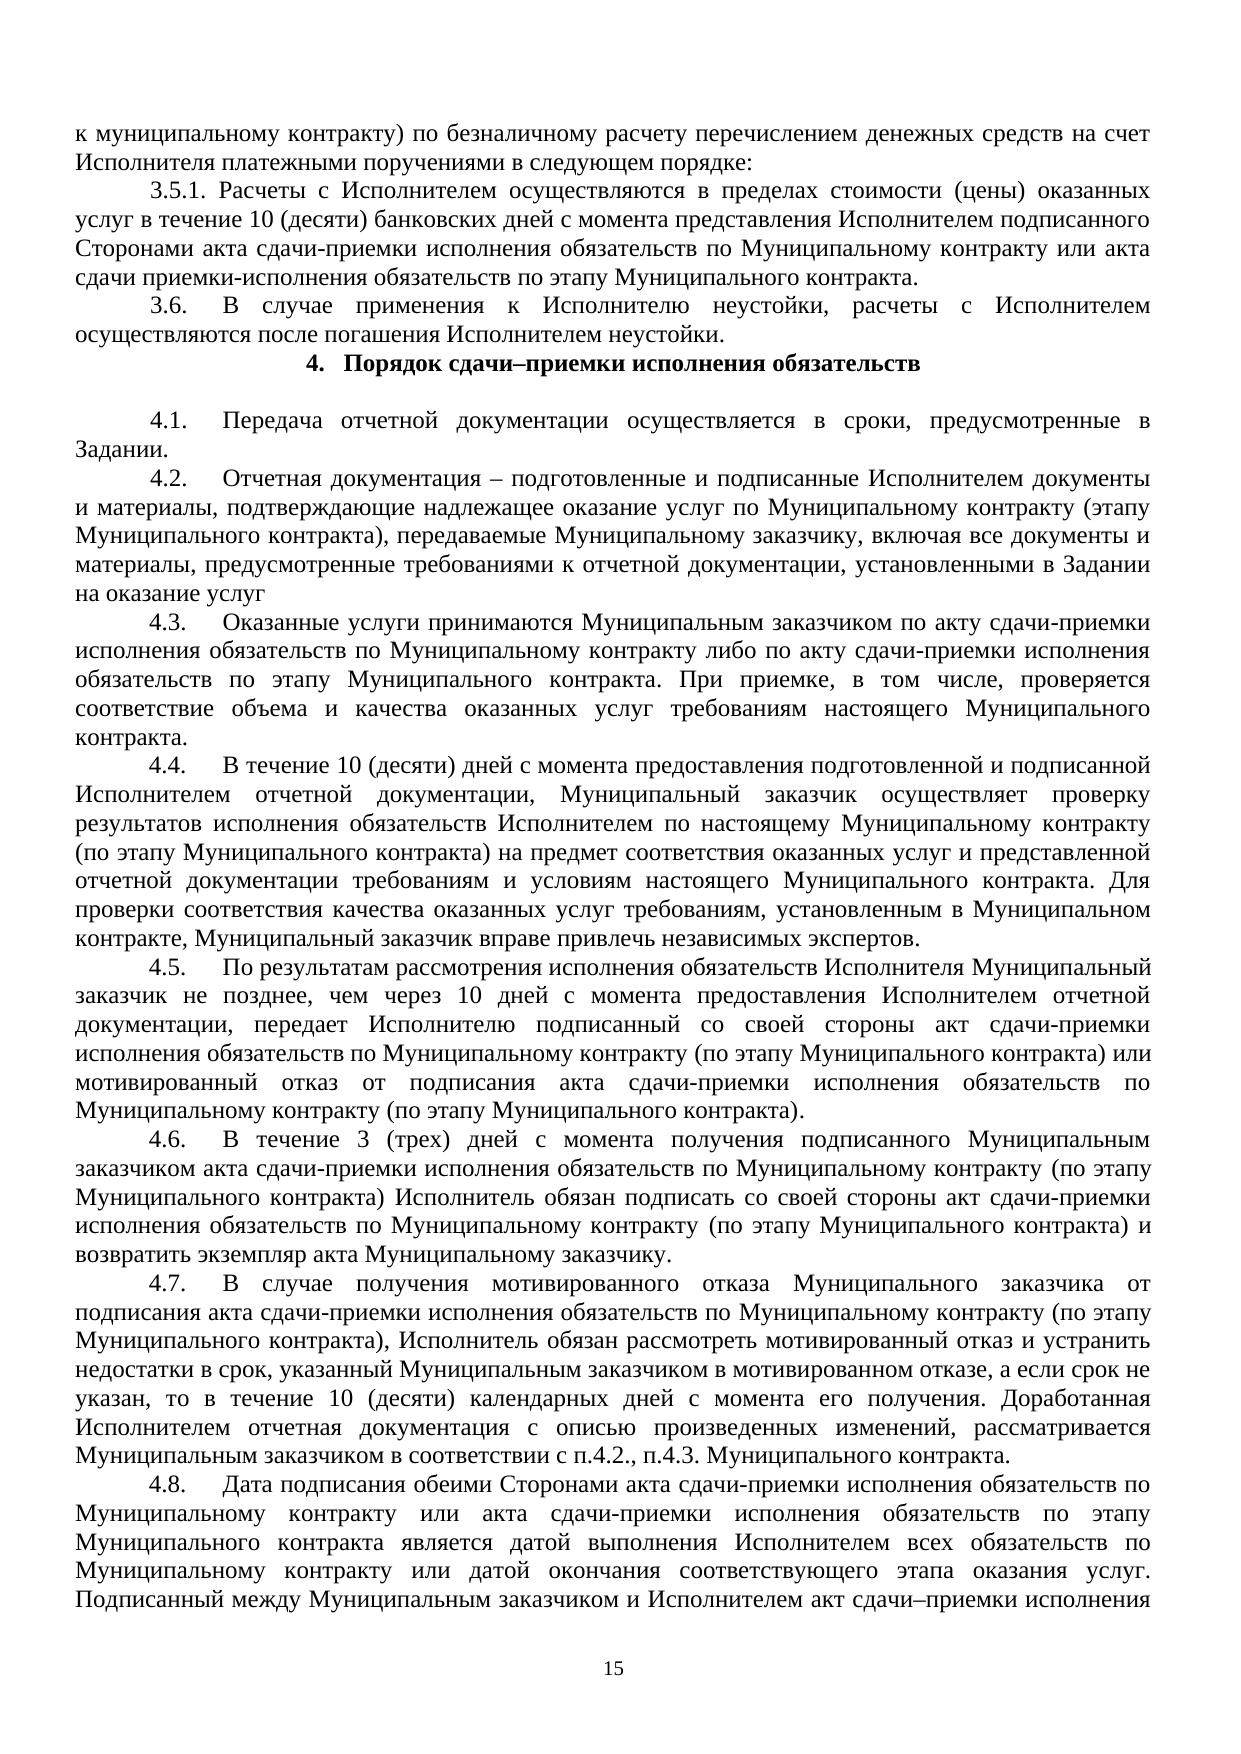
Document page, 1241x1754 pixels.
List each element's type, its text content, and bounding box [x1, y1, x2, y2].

text 3.5.1. Расчеты с Исполнителем осуществляются в пределах стоимости (цены) оказанных услуг в течение 10 (десяти) банковских дней с момента представления Исполнителем подписанного Сторонами акта сдачи-приемки исполнения обязательств по Муниципальному контракту или акта сдачи приемки-исполнения обязательств по этапу Муниципального контракта. [75, 176, 1152, 291]
list Порядок сдачи–приемки исполнения обязательств [75, 348, 1152, 377]
text 4.3. Оказанные услуги принимаются Муниципальным заказчиком по акту сдачи-приемки исполнения обязательств по Муниципальному контракту либо по акту сдачи-приемки исполнения обязательств по этапу Муниципального контракта. При приемке, в том числе, проверяется соответствие объема и качества оказанных услуг требованиям настоящего Муниципального контракта. [75, 607, 1152, 751]
text 4.6. В течение 3 (трех) дней с момента получения подписанного Муниципальным заказчиком акта сдачи-приемки исполнения обязательств по Муниципальному контракту (по этапу Муниципального контракта) Исполнитель обязан подписать со своей стороны акт сдачи-приемки исполнения обязательств по Муниципальному контракту (по этапу Муниципального контракта) и возвратить экземпляр акта Муниципальному заказчику. [75, 1124, 1152, 1268]
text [75, 118, 1152, 176]
text 4.7. В случае получения мотивированного отказа Муниципального заказчика от подписания акта сдачи-приемки исполнения обязательств по Муниципальному контракту (по этапу Муниципального контракта), Исполнитель обязан рассмотреть мотивированный отказ и устранить недостатки в срок, указанный Муниципальным заказчиком в мотивированном отказе, а если срок не указан, то в течение 10 (десяти) календарных дней с момента его получения. Доработанная Исполнителем отчетная документация с описью произведенных изменений, рассматривается Муниципальным заказчиком в соответствии с п.4.2., п.4.3. Муниципального контракта. [75, 1268, 1152, 1469]
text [75, 1469, 1152, 1613]
list Передача отчетной документации осуществляется в сроки, предусмотренные в Задании. [75, 406, 1152, 463]
text 4.4. В течение 10 (десяти) дней с момента предоставления подготовленной и подписанной Исполнителем отчетной документации, Муниципальный заказчик осуществляет проверку результатов исполнения обязательств Исполнителем по настоящему Муниципальному контракту (по этапу Муниципального контракта) на предмет соответствия оказанных услуг и представленной отчетной документации требованиям и условиям настоящего Муниципального контракта. Для проверки соответствия качества оказанных услуг требованиям, установленным в Муниципальном контракте, Муниципальный заказчик вправе привлечь независимых экспертов. [75, 751, 1152, 952]
text 4.5. По результатам рассмотрения исполнения обязательств Исполнителя Муниципальный заказчик не позднее, чем через 10 дней с момента предоставления Исполнителем отчетной документации, передает Исполнителю подписанный со своей стороны акт сдачи-приемки исполнения обязательств по Муниципальному контракту (по этапу Муниципального контракта) или мотивированный отказ от подписания акта сдачи-приемки исполнения обязательств по Муниципальному контракту (по этапу Муниципального контракта). [75, 952, 1152, 1124]
text 3.6. В случае применения к Исполнителю неустойки, расчеты с Исполнителем осуществляются после погашения Исполнителем неустойки. [75, 291, 1152, 348]
list Отчетная документация – подготовленные и подписанные Исполнителем документы и материалы, подтверждающие надлежащее оказание услуг по Муниципальному контракту (этапу Муниципального контракта), передаваемые Муниципальному заказчику, включая все документы и материалы, предусмотренные требованиями к отчетной документации, установленными в Задании на оказание услуг [75, 463, 1152, 607]
